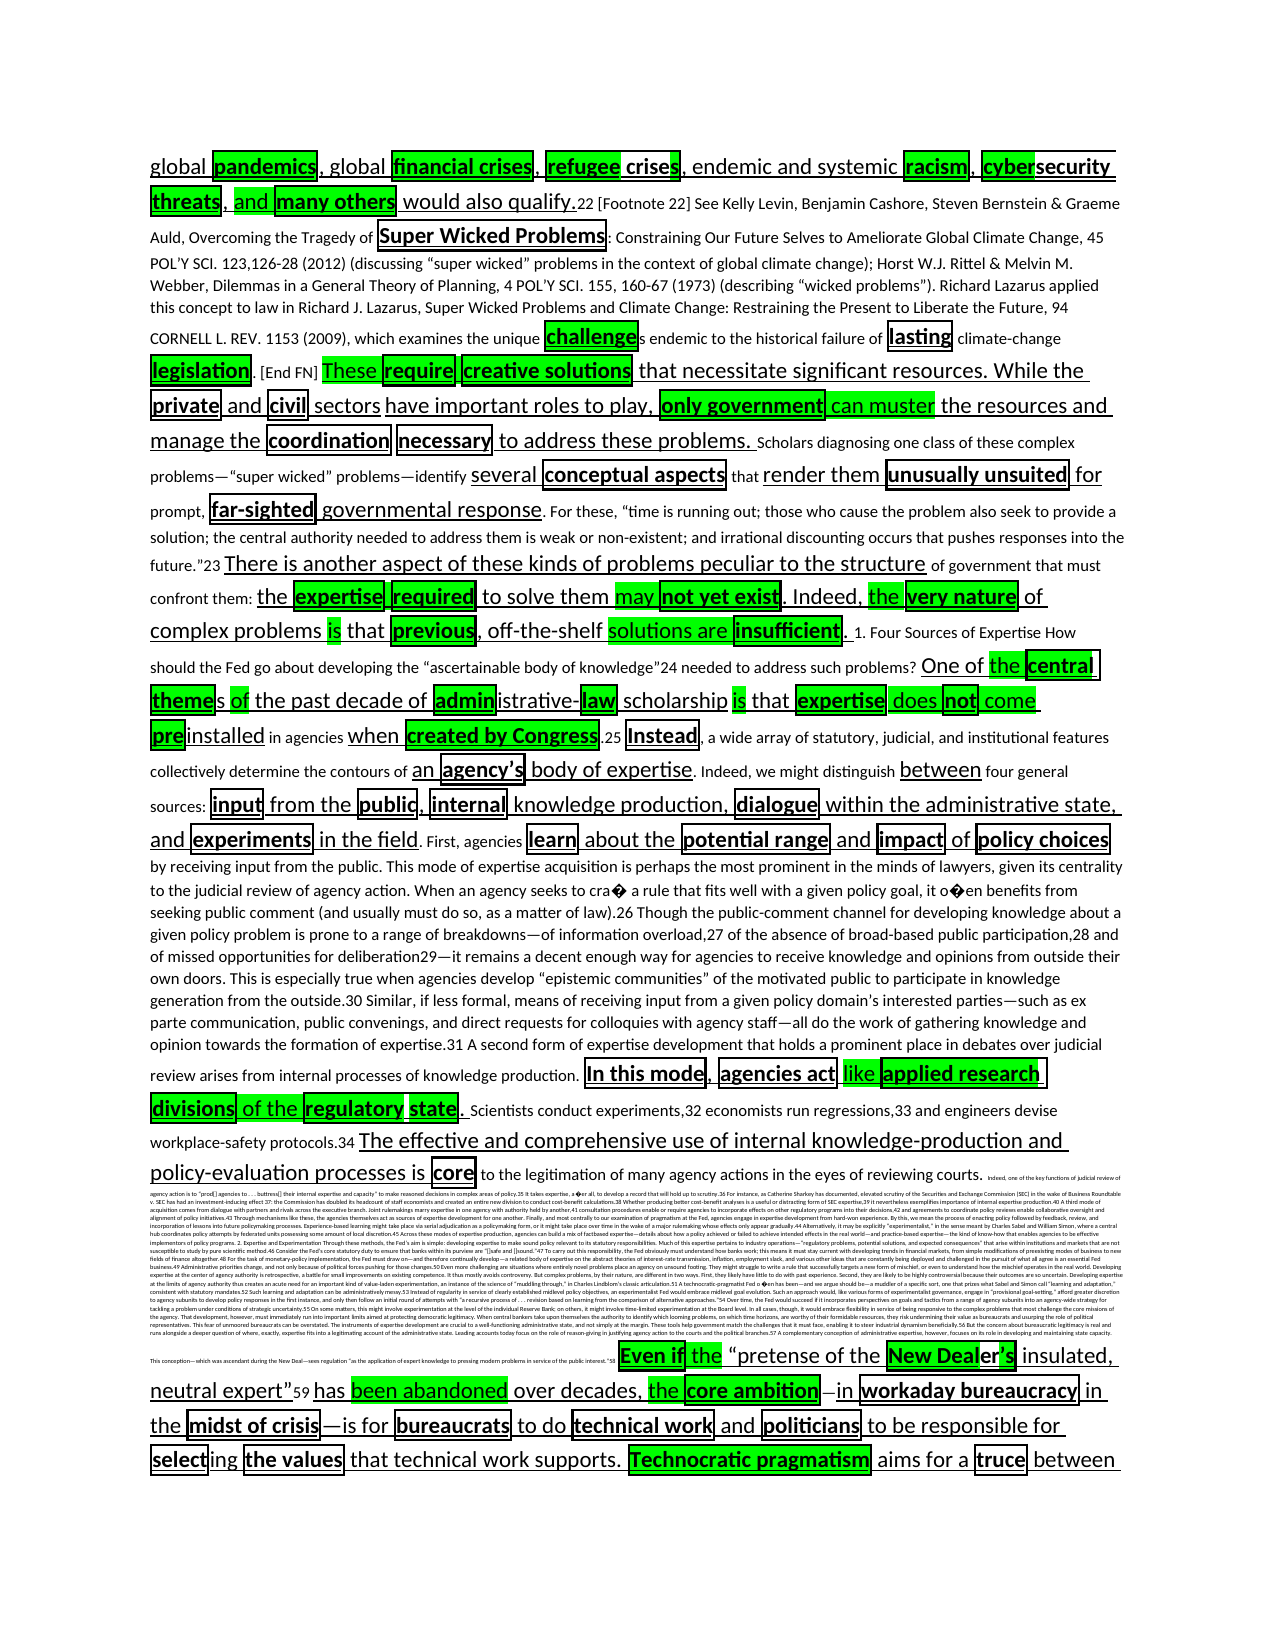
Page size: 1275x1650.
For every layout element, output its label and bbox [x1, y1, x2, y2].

text [150, 150, 1125, 1476]
